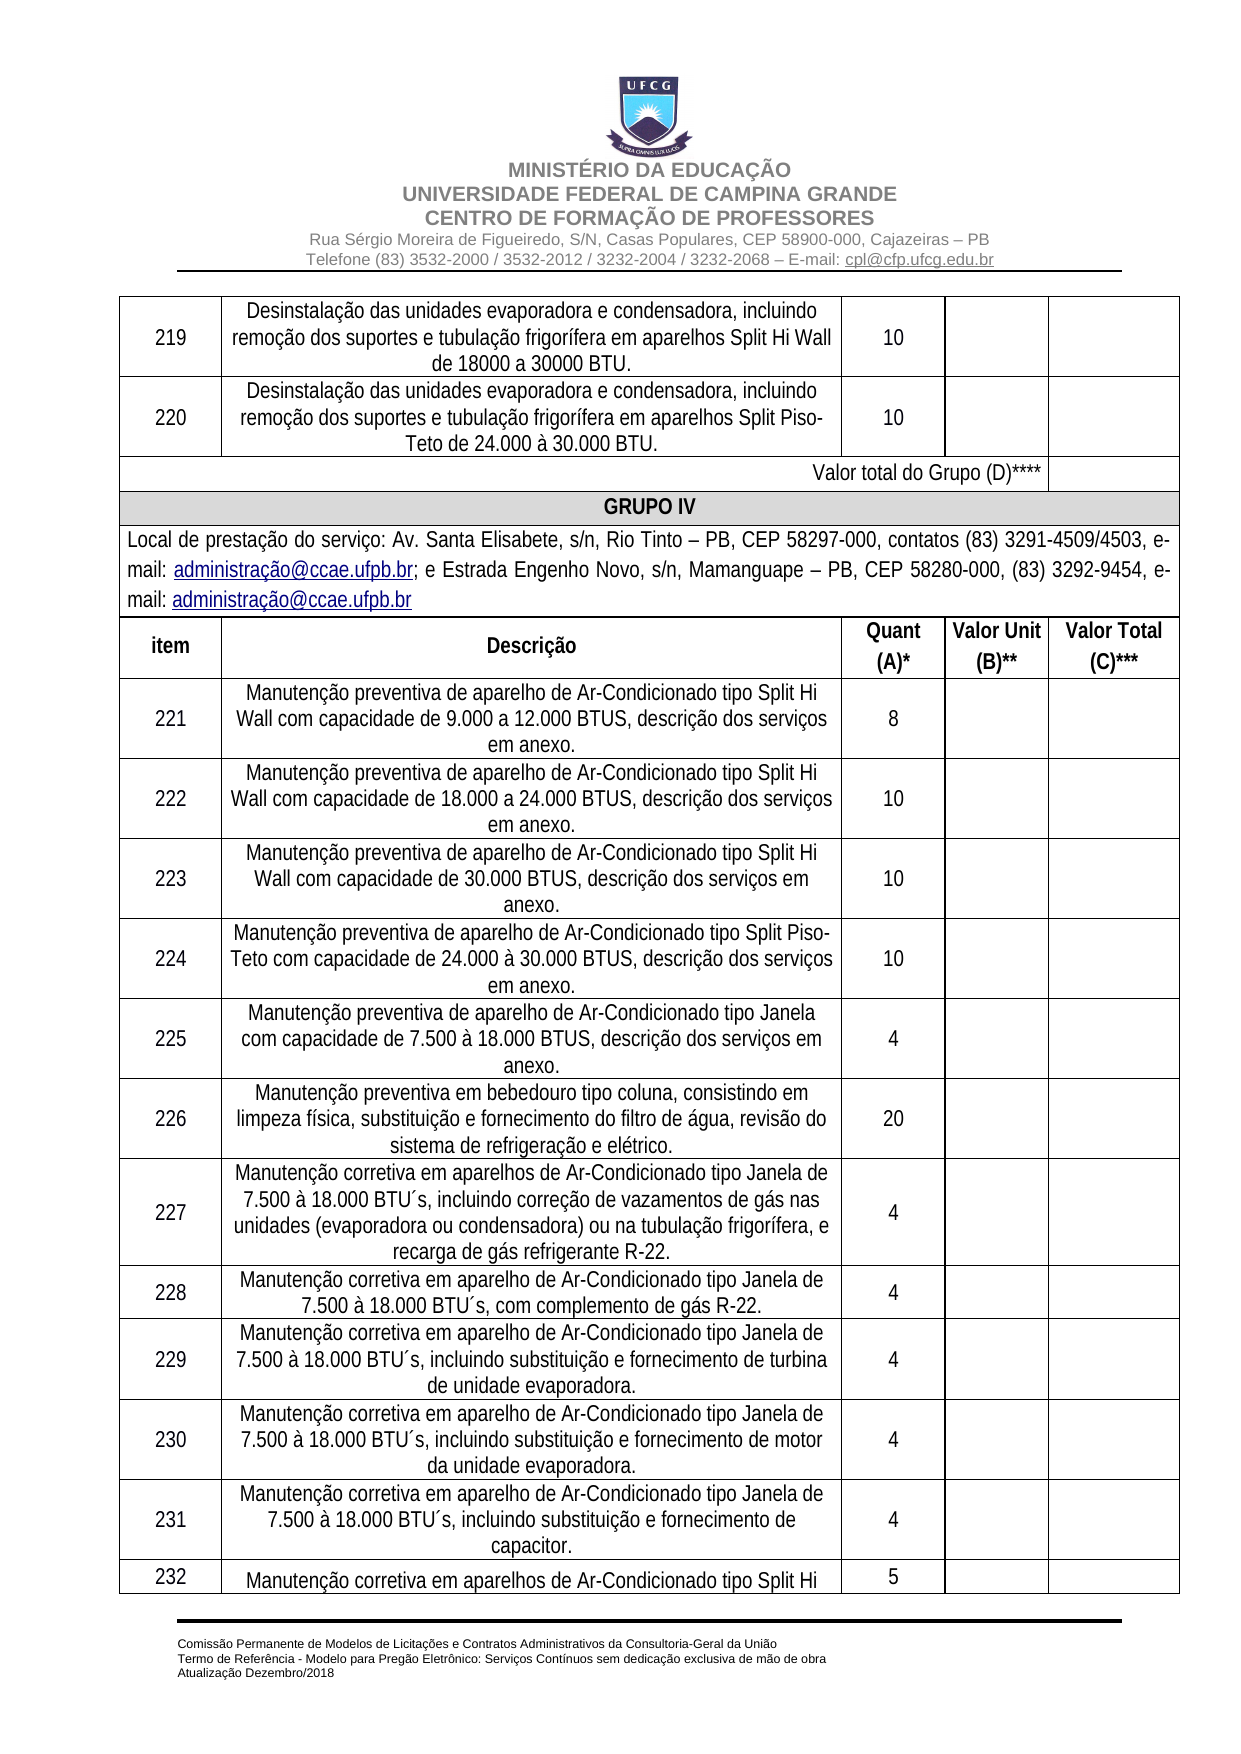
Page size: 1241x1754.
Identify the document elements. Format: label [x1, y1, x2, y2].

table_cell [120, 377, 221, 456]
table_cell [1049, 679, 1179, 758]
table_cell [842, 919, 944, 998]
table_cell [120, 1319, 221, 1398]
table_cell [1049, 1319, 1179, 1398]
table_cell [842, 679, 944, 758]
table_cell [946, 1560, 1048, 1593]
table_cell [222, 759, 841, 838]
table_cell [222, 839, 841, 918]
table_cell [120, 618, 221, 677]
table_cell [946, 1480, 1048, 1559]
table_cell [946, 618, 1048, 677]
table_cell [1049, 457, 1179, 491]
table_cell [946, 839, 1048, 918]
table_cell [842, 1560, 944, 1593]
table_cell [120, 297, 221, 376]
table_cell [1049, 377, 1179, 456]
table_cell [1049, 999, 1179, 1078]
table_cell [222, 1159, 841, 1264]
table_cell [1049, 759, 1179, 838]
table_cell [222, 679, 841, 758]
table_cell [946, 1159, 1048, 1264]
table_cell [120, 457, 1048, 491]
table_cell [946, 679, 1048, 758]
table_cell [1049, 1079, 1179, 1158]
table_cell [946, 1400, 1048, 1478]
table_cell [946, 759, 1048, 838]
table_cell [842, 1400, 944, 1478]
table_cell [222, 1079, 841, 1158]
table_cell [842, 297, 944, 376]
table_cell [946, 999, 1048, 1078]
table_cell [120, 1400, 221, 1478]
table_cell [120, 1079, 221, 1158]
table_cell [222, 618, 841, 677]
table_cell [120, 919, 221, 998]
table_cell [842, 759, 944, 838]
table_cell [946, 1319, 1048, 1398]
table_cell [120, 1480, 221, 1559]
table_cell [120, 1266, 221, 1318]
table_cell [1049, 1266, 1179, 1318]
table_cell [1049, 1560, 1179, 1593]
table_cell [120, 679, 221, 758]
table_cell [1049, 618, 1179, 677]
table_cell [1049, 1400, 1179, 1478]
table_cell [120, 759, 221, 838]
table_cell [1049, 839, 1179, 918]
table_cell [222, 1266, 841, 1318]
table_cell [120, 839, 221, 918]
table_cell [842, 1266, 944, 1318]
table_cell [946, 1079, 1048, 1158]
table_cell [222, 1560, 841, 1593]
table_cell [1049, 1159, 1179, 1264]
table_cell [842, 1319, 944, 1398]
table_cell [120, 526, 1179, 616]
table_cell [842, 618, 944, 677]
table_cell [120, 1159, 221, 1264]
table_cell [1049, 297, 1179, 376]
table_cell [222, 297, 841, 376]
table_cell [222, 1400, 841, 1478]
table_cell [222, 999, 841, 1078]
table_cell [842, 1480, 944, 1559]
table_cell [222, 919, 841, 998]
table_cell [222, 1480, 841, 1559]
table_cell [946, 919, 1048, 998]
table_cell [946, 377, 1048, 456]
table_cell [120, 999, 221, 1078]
picture [605, 73, 695, 159]
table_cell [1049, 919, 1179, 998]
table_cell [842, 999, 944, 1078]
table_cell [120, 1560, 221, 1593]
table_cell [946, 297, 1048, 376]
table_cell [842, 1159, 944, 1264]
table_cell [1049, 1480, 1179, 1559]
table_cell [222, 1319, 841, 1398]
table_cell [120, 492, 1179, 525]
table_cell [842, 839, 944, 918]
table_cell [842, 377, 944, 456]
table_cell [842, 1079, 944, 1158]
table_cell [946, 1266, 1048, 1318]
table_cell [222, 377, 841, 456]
